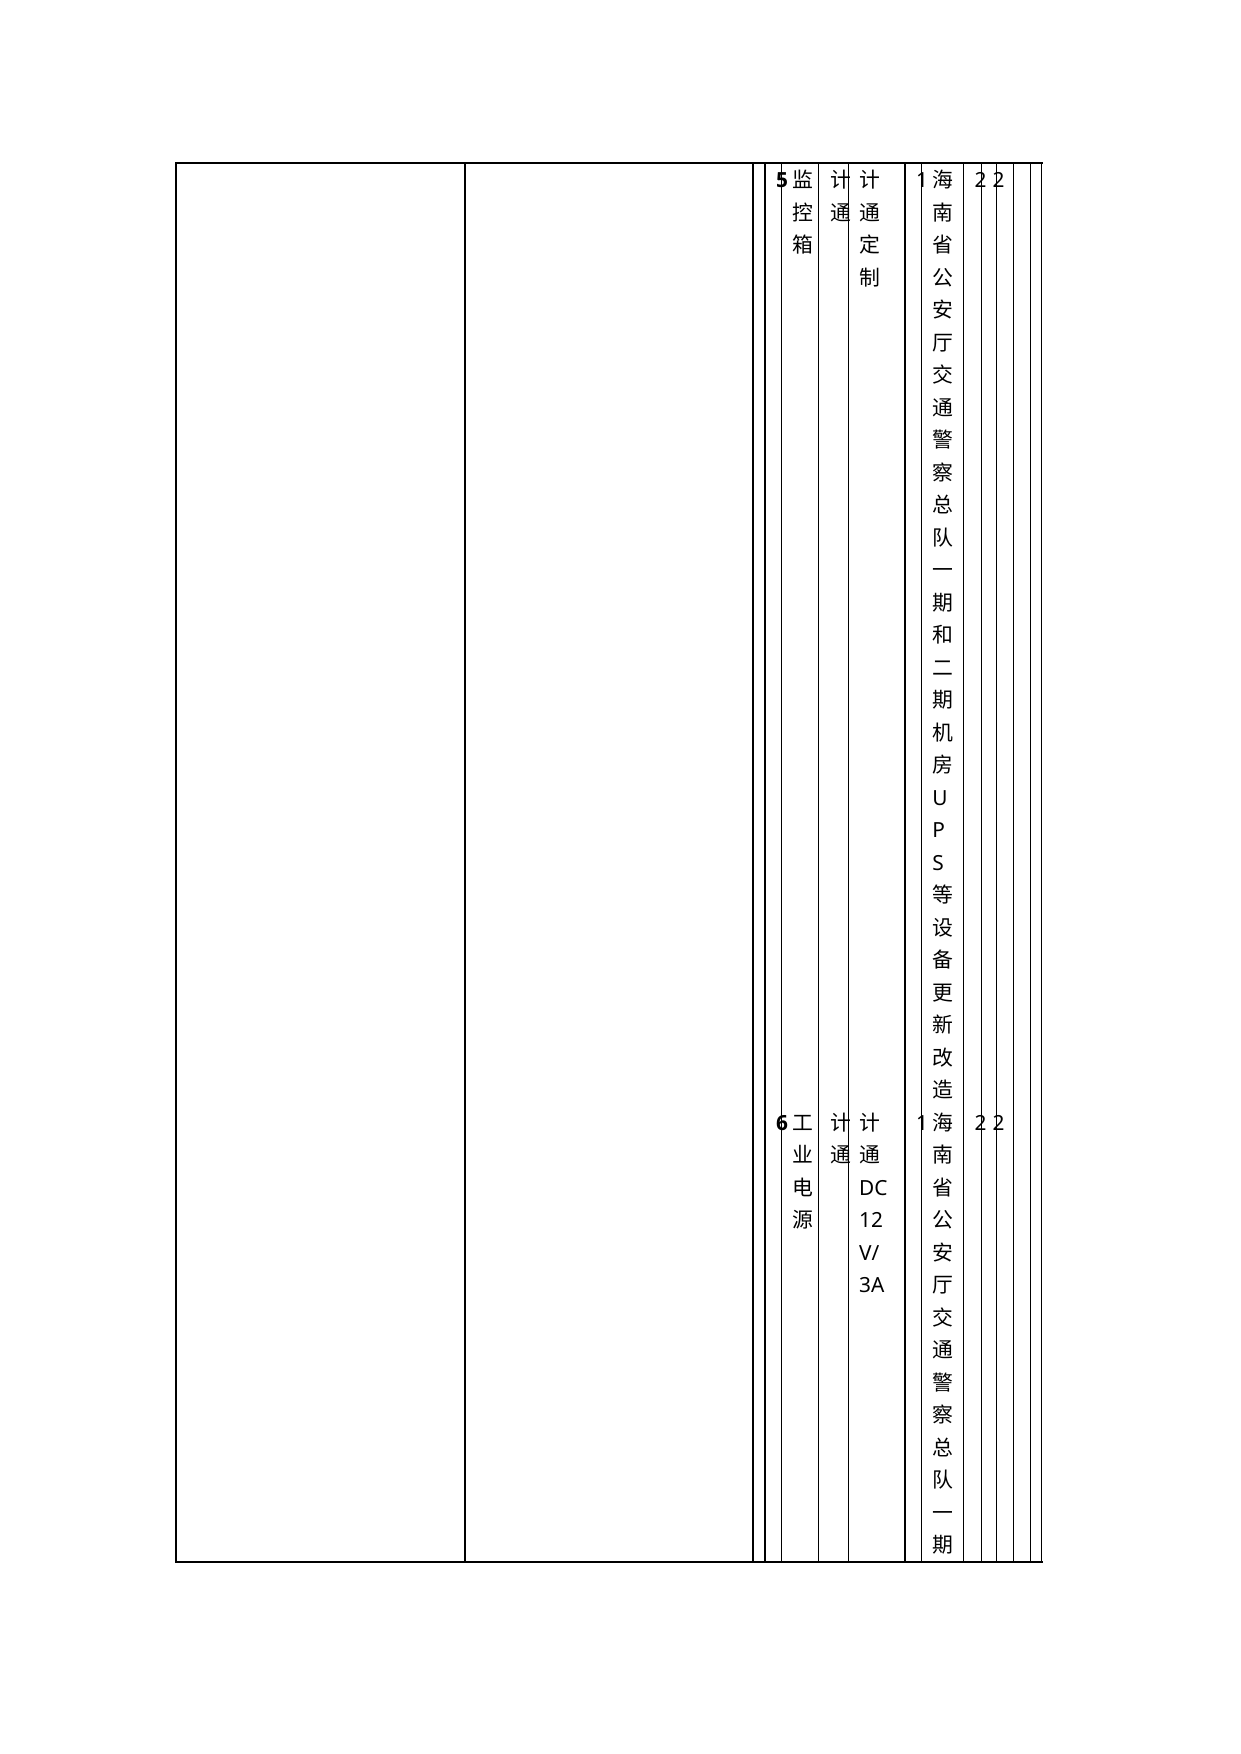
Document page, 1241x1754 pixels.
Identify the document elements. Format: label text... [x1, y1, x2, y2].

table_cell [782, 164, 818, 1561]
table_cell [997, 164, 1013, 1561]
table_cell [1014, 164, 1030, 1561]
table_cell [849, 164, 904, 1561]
table_cell 1 [177, 164, 464, 1561]
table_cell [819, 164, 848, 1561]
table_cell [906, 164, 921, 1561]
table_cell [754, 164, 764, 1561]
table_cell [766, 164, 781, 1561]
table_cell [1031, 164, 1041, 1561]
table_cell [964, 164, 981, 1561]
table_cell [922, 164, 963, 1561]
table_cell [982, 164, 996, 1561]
table_cell [466, 164, 752, 1561]
